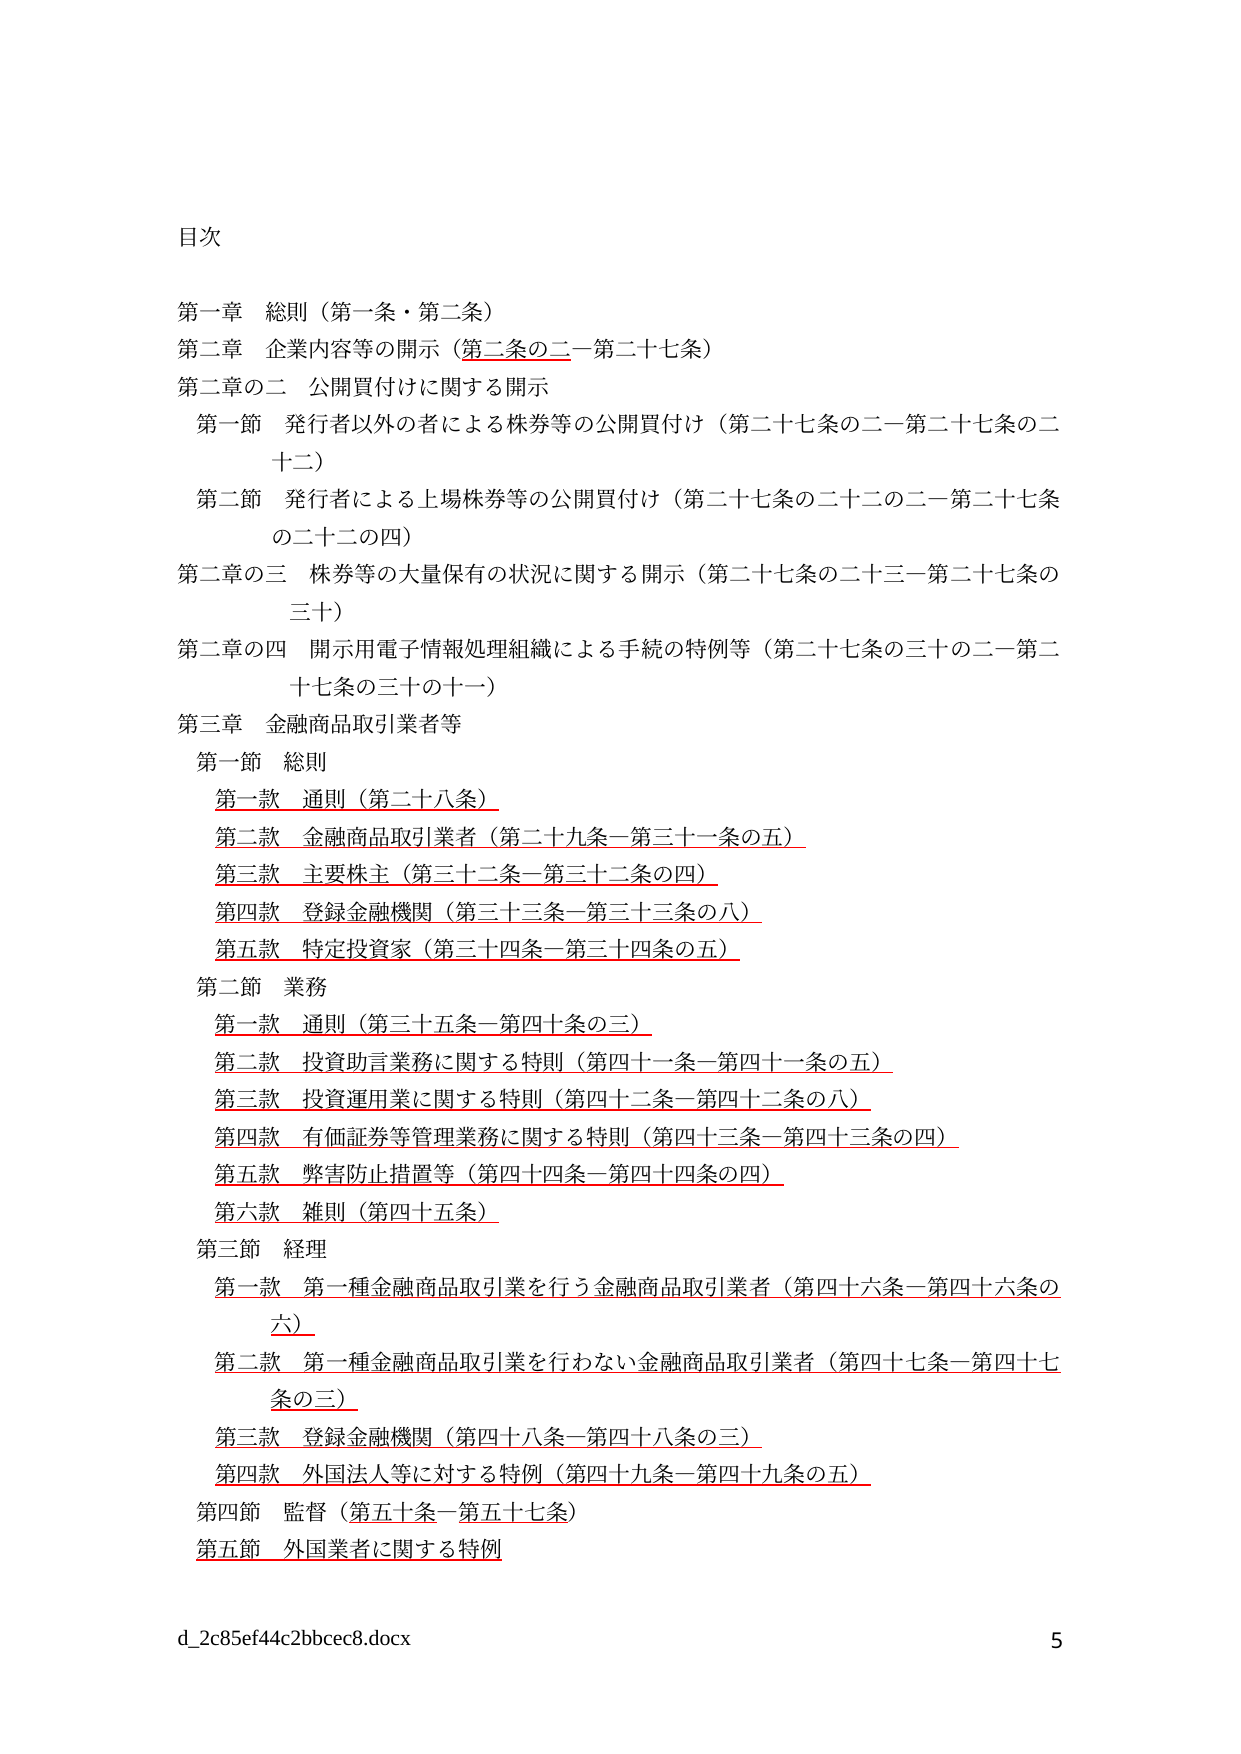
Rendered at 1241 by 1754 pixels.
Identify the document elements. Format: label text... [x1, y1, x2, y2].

text 第六款 雑則（第四十五条） [214, 1192, 1063, 1229]
text 第一章 総則（第一条・第二条） [177, 292, 1063, 329]
text 第五節 外国業者に関する特例 [196, 1529, 1063, 1567]
text 第一款 第一種金融商品取引業を行う金融商品取引業者（第四十六条―第四十六条の六） [214, 1267, 1063, 1342]
text 第四節 監督（第五十条―第五十七条） [196, 1492, 1063, 1529]
text 第二章 企業内容等の開示（第二条の二―第二十七条） [177, 329, 1063, 367]
text 第一款 通則（第三十五条―第四十条の三） [214, 1004, 1063, 1042]
text 第二款 第一種金融商品取引業を行わない金融商品取引業者（第四十七条―第四十七条の三） [214, 1342, 1063, 1417]
text 第三款 主要株主（第三十二条―第三十二条の四） [215, 854, 1063, 892]
text 第二款 金融商品取引業者（第二十九条―第三十一条の五） [215, 817, 1063, 854]
text 第二款 投資助言業務に関する特則（第四十一条―第四十一条の五） [214, 1042, 1063, 1079]
text 第一節 発行者以外の者による株券等の公開買付け（第二十七条の二―第二十七条の二十二） [196, 404, 1063, 479]
text 第二節 発行者による上場株券等の公開買付け（第二十七条の二十二の二―第二十七条の二十二の四） [196, 479, 1063, 554]
text 第五款 特定投資家（第三十四条―第三十四条の五） [215, 929, 1063, 967]
text 第三款 投資運用業に関する特則（第四十二条―第四十二条の八） [214, 1079, 1063, 1117]
text 第三章 金融商品取引業者等 [177, 704, 1063, 742]
text 第五款 弊害防止措置等（第四十四条―第四十四条の四） [214, 1154, 1063, 1192]
text 第二章の四 開示用電子情報処理組織による手続の特例等（第二十七条の三十の二―第二十七条の三十の十一） [177, 629, 1063, 704]
text 第四款 有価証券等管理業務に関する特則（第四十三条―第四十三条の四） [214, 1117, 1063, 1154]
text 第三節 経理 [196, 1229, 1063, 1267]
text 第二章の三 株券等の大量保有の状況に関する開示（第二十七条の二十三―第二十七条の三十） [177, 554, 1063, 629]
text 第二節 業務 [196, 967, 1063, 1004]
text 第三款 登録金融機関（第四十八条―第四十八条の三） [215, 1417, 1063, 1454]
text 目次 [177, 217, 1063, 254]
text 第四款 外国法人等に対する特例（第四十九条―第四十九条の五） [215, 1454, 1063, 1492]
text 第一節 総則 [196, 742, 1063, 779]
text 第一款 通則（第二十八条） [215, 779, 1063, 817]
text 第二章の二 公開買付けに関する開示 [177, 367, 1063, 404]
text 第四款 登録金融機関（第三十三条―第三十三条の八） [215, 892, 1063, 929]
